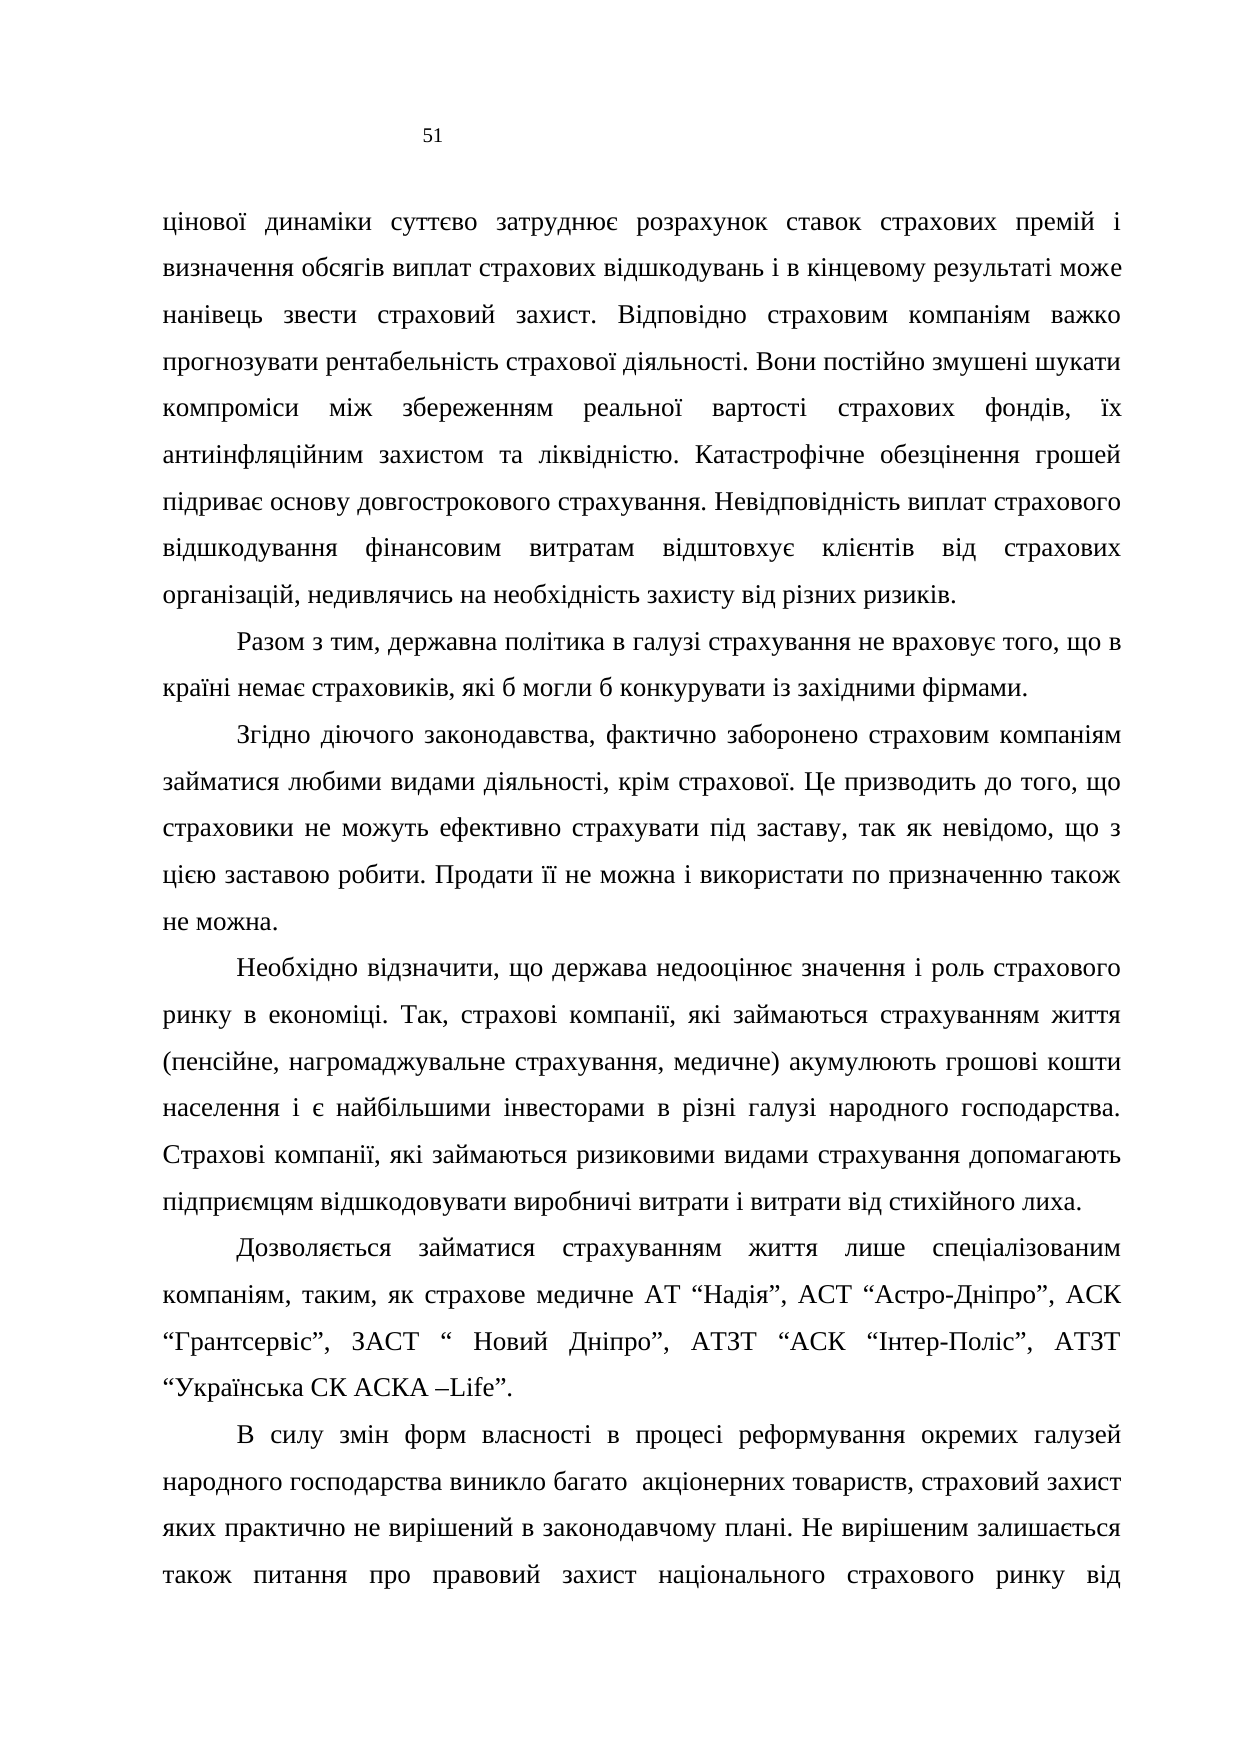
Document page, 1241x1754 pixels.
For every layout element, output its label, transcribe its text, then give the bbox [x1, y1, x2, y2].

text Необхідно відзначити, що держава недооцінює значення і роль страхового ринку в економіці. Так, страхові компанії, які займаються страхуванням життя (пенсійне, нагромаджувальне страхування, медичне) акумулюють грошові кошти населення і є найбільшими інвесторами в різні галузі народного господарства. Страхові компанії, які займаються ризиковими видами страхування допомагають підприємцям відшкодовувати виробничі витрати і витрати від стихійного лиха. [162, 951, 1122, 1216]
text Згідно діючого законодавства, фактично заборонено страховим компаніям займатися любими видами діяльності, крім страхової. Це призводить до того, що страховики не можуть ефективно страхувати під заставу, так як невідомо, що з цією заставою робити. Продати її не можна і використати по призначенню також не можна. [162, 718, 1122, 936]
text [162, 1418, 1122, 1589]
text Разом з тим, державна політика в галузі страхування не враховує того, що в країні немає страховиків, які б могли б конкурувати із західними фірмами. [162, 625, 1122, 703]
text Дозволяється займатися страхуванням життя лише спеціалізованим компаніям, таким, як страхове медичне АТ “Надія”, АСТ “Астро-Дніпро”, АСК “Грантсервіс”, ЗАСТ “ Новий Дніпро”, АТЗТ “АСК “Інтер-Поліс”, АТЗТ “Українська СК АСКА –Life”. [162, 1231, 1122, 1403]
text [162, 205, 1122, 609]
